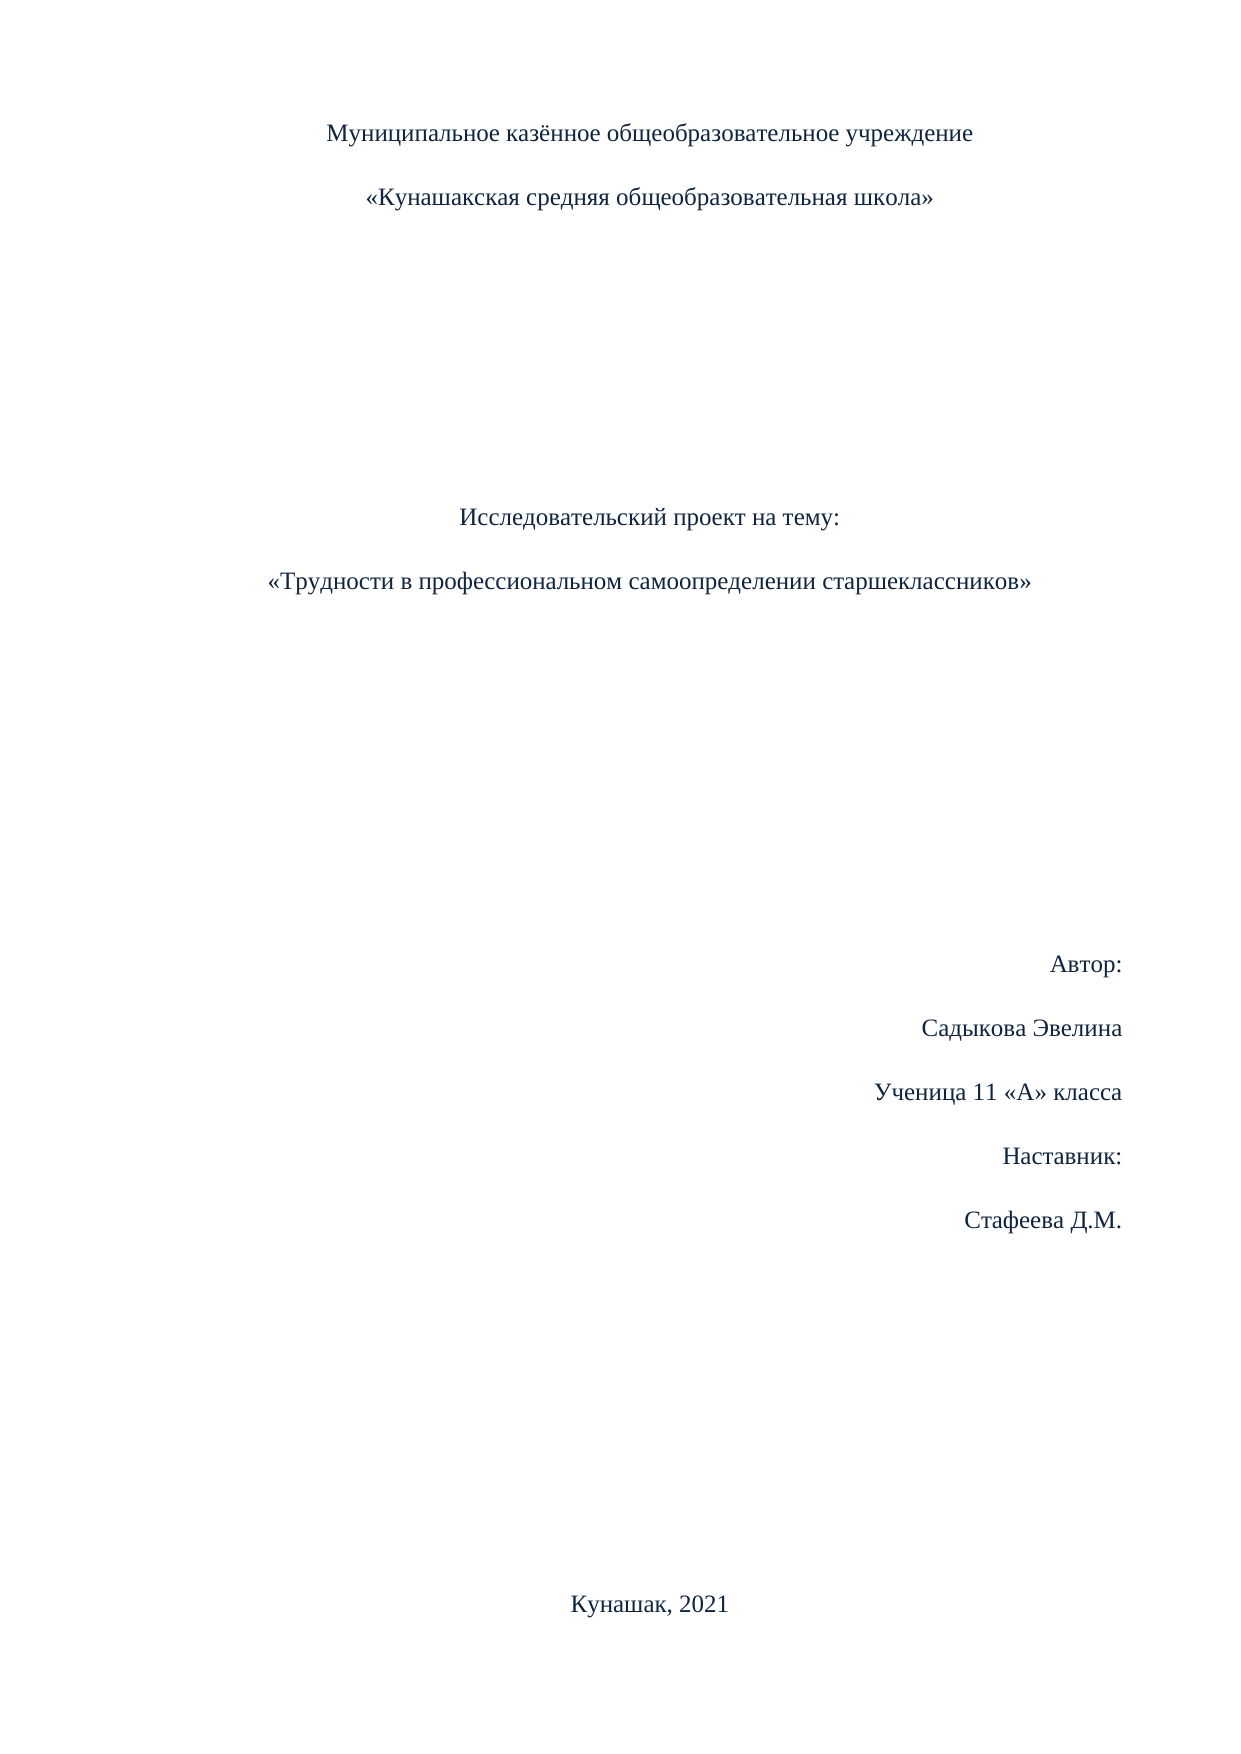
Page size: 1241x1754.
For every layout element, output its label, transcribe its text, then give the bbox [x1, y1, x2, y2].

text Кунашак, 2021 [177, 1589, 1122, 1618]
text Садыкова Эвелина [177, 1013, 1122, 1042]
text Муниципальное казённое общеобразовательное учреждение [177, 118, 1122, 147]
text «Кунашакская средняя общеобразовательная школа» [177, 182, 1122, 211]
text Автор: [177, 949, 1122, 978]
text «Трудности в профессиональном самоопределении старшеклассников» [177, 566, 1122, 594]
text Ученица 11 «А» класса [177, 1077, 1122, 1106]
text Наставник: [177, 1141, 1122, 1170]
text Стафеева Д.М. [177, 1205, 1122, 1234]
text Исследовательский проект на тему: [177, 502, 1122, 531]
